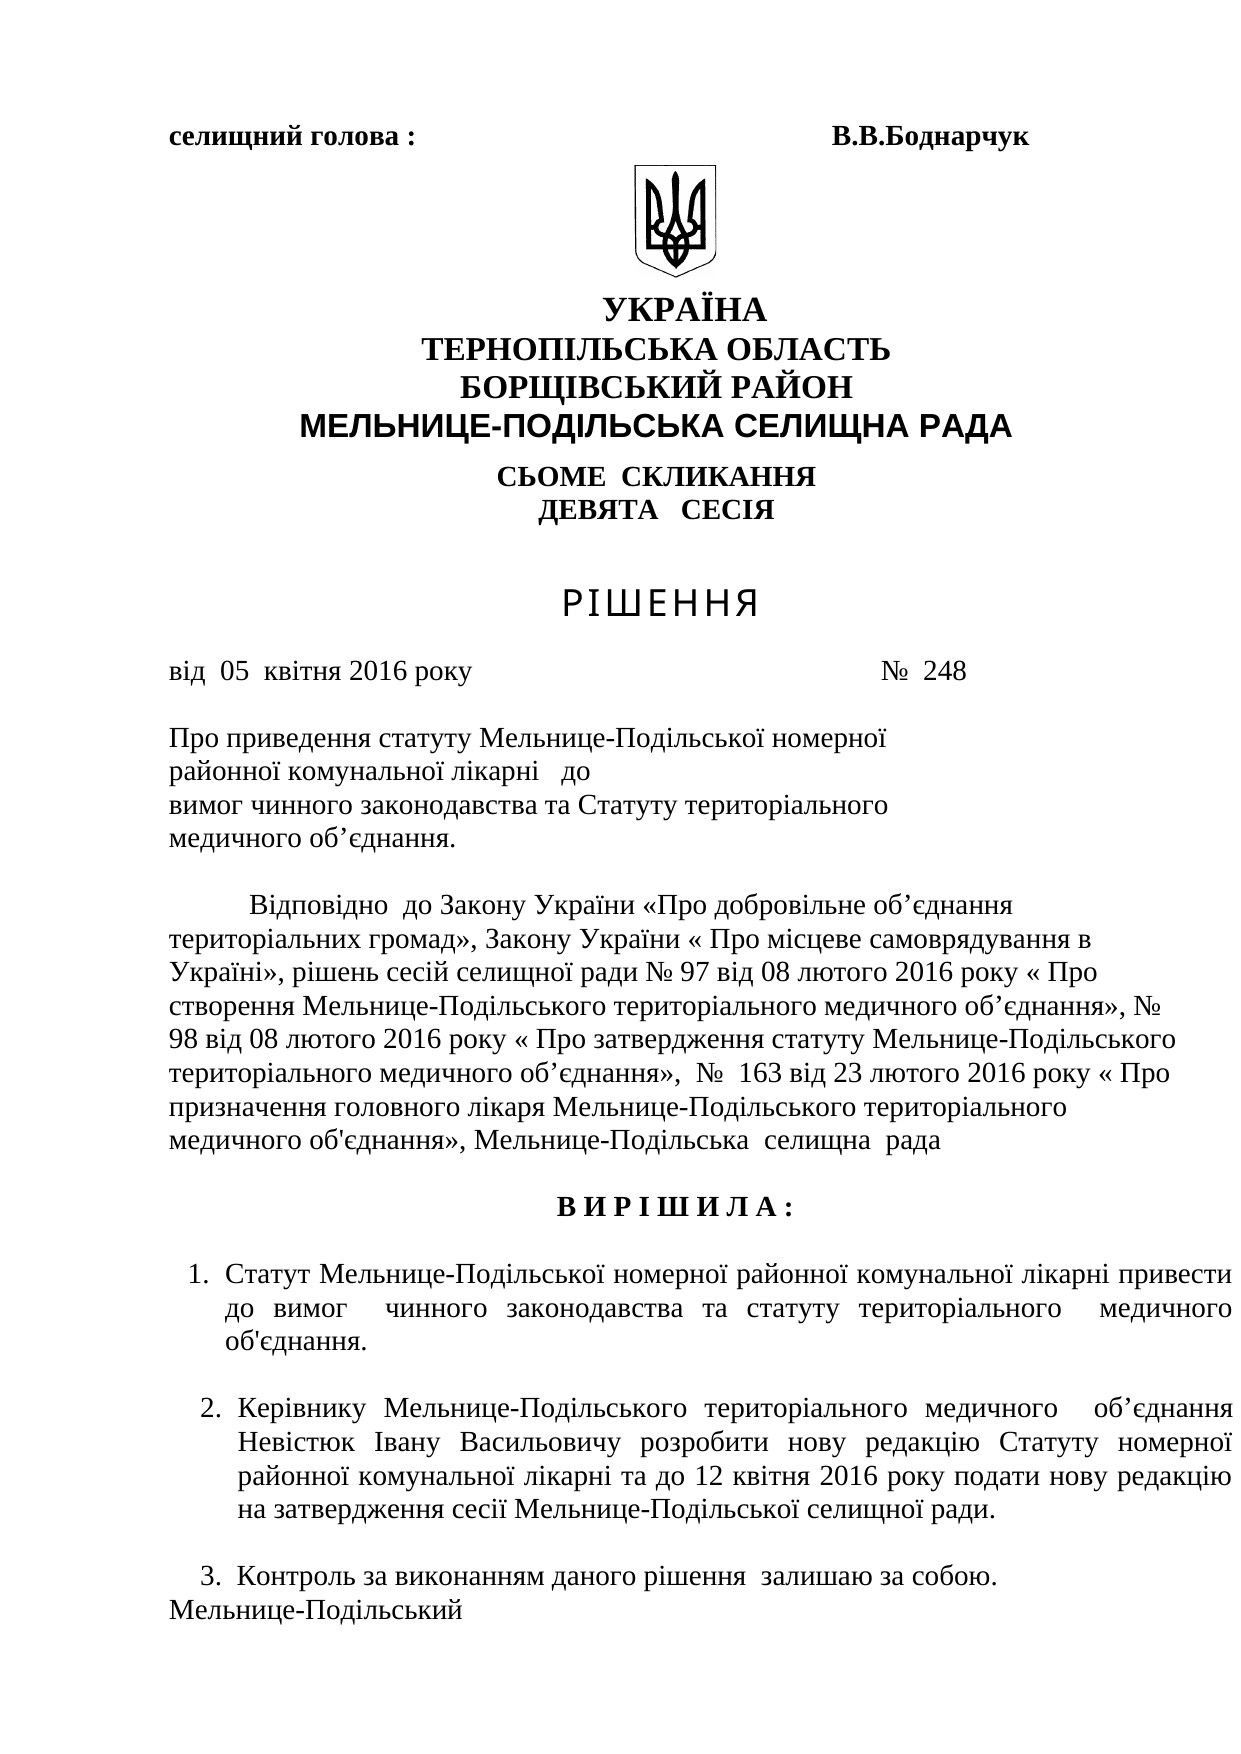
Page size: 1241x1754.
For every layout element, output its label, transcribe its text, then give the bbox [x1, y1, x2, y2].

text СЬОМЕ СКЛИКАННЯ [169, 459, 1144, 492]
list Статут Мельнице-Подільської номерної районної комунальної лікарні привести до вимог чинного законодавства та статуту територіального медичного об'єднання. [187, 1256, 1233, 1357]
text В И Р І Ш И Л А : [169, 1189, 1181, 1223]
text РІШЕННЯ [169, 576, 1144, 627]
text ДЕВЯТА СЕСІЯ [169, 492, 1144, 526]
text МЕЛЬНИЦЕ-ПОДІЛЬСЬКА СЕЛИЩНА РАДА [169, 406, 1144, 444]
subtitle Про приведення статуту Мельнице-Подільської номерної [169, 720, 1181, 753]
list Керівнику Мельнице-Подільського територіального медичного об’єднання Невістюк Івану Васильовичу розробити нову редакцію Статуту номерної районної комунальної лікарні та до 12 квітня 2016 року подати нову редакцію на затвердження сесії Мельнице-Подільської селищної ради. [200, 1391, 1233, 1525]
text Мельнице-Подільський [169, 1592, 1181, 1625]
text від 05 квітня 2016 року № 248 [169, 653, 1181, 686]
subtitle Відповідно до Закону України «Про добровільне об’єднання територіальних громад», Закону України « Про місцеве самоврядування в Україні», рішень сесій селищної ради № 97 від 08 лютого 2016 року « Про створення Мельнице-Подільського територіального медичного об’єднання», № 98 від 08 лютого 2016 року « Про затвердження статуту Мельнице-Подільського територіального медичного об’єднання», № 163 від 23 лютого 2016 року « Про призначення головного лікаря Мельнице-Подільського територіального медичного об'єднання», Мельнице-Подільська селищна рада [169, 887, 1181, 1156]
text селищний голова : В.В.Боднарчук [169, 118, 1181, 152]
text УКРАЇНА [169, 288, 1144, 329]
text БОРЩІВСЬКИЙ РАЙОН [169, 368, 1144, 406]
subtitle вимог чинного законодавства та Статуту територіального [169, 787, 1181, 820]
text ТЕРНОПІЛЬСЬКА ОБЛАСТЬ [169, 329, 1144, 368]
subtitle медичного об’єднання. [169, 820, 1181, 854]
text 3. Контроль за виконанням даного рішення залишаю за собою. [200, 1558, 1233, 1592]
subtitle районної комунальної лікарні до [169, 753, 1181, 787]
